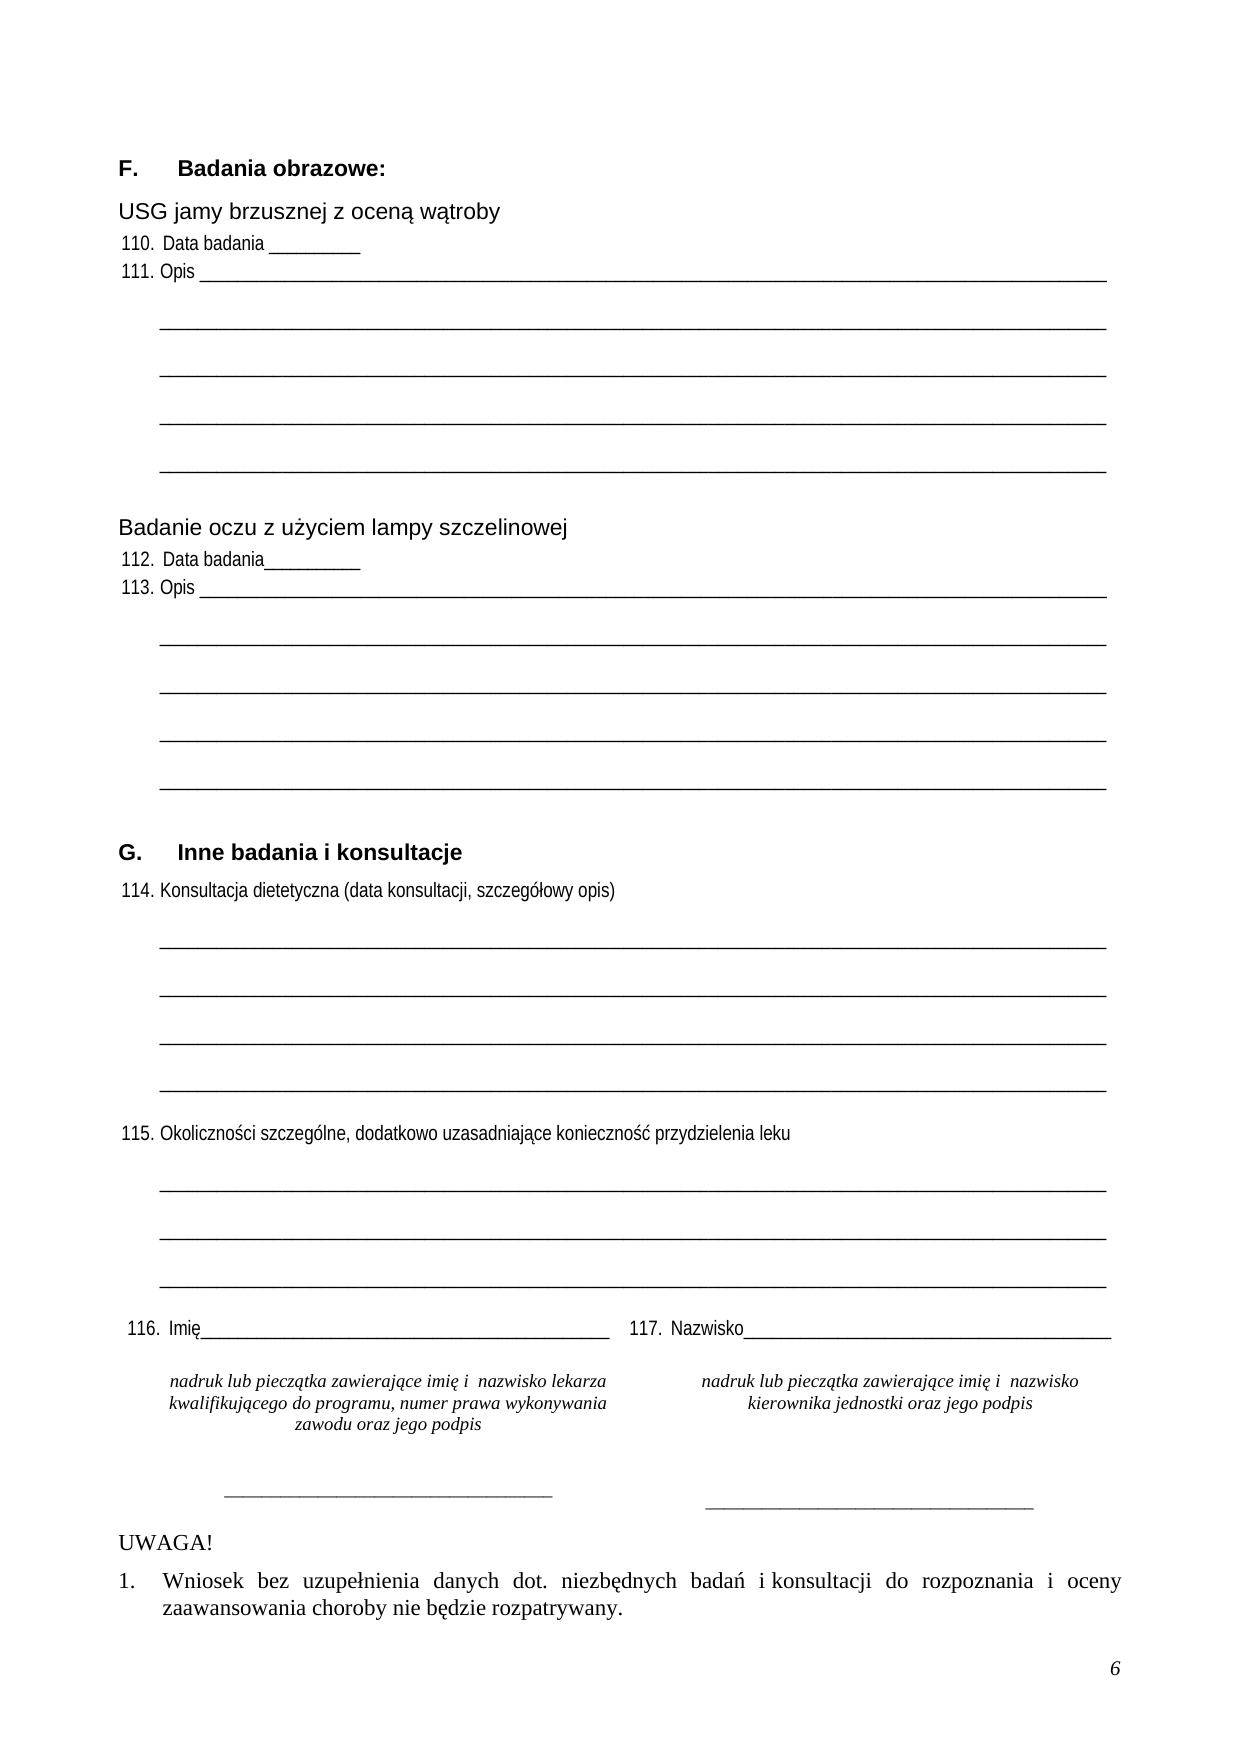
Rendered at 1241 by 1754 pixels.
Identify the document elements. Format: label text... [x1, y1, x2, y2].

table_header 116. Imię [121, 1312, 623, 1344]
text 115. Okoliczności szczególne, dodatkowo uzasadniające konieczność przydzielenia leku [121, 1121, 1111, 1289]
table_cell nadruk lub pieczątka zawierające imię i nazwisko kierownika jednostki oraz jego podpis ___________________________________ [623, 1344, 1125, 1516]
table_cell nadruk lub pieczątka zawierające imię i nazwisko lekarza kwalifikującego do programu, numer prawa wykonywania zawodu oraz jego podpis ___________________________________ [121, 1344, 623, 1516]
text Badanie oczu z użyciem lampy szczelinowej [118, 514, 1122, 541]
text 110. Data badania [121, 231, 1112, 254]
table_header 117. Nazwisko [623, 1312, 1125, 1344]
text 114. Konsultacja dietetyczna (data konsultacji, szczegółowy opis) [121, 878, 1111, 1093]
text USG jamy brzusznej z oceną wątroby [118, 198, 1122, 224]
text 113. Opis [121, 575, 1111, 791]
text 111. Opis [121, 259, 1111, 474]
text G. Inne badania i konsultacje [118, 839, 1122, 865]
text 112. Data badania [121, 547, 1112, 571]
text F. Badania obrazowe: [118, 155, 1122, 181]
text 1. Wniosek bez uzupełnienia danych dot. niezbędnych badań i konsultacji do rozpoznania i oceny zaawansowania choroby nie będzie rozpatrywany. [118, 1567, 1122, 1620]
text UWAGA! [118, 1528, 1122, 1555]
